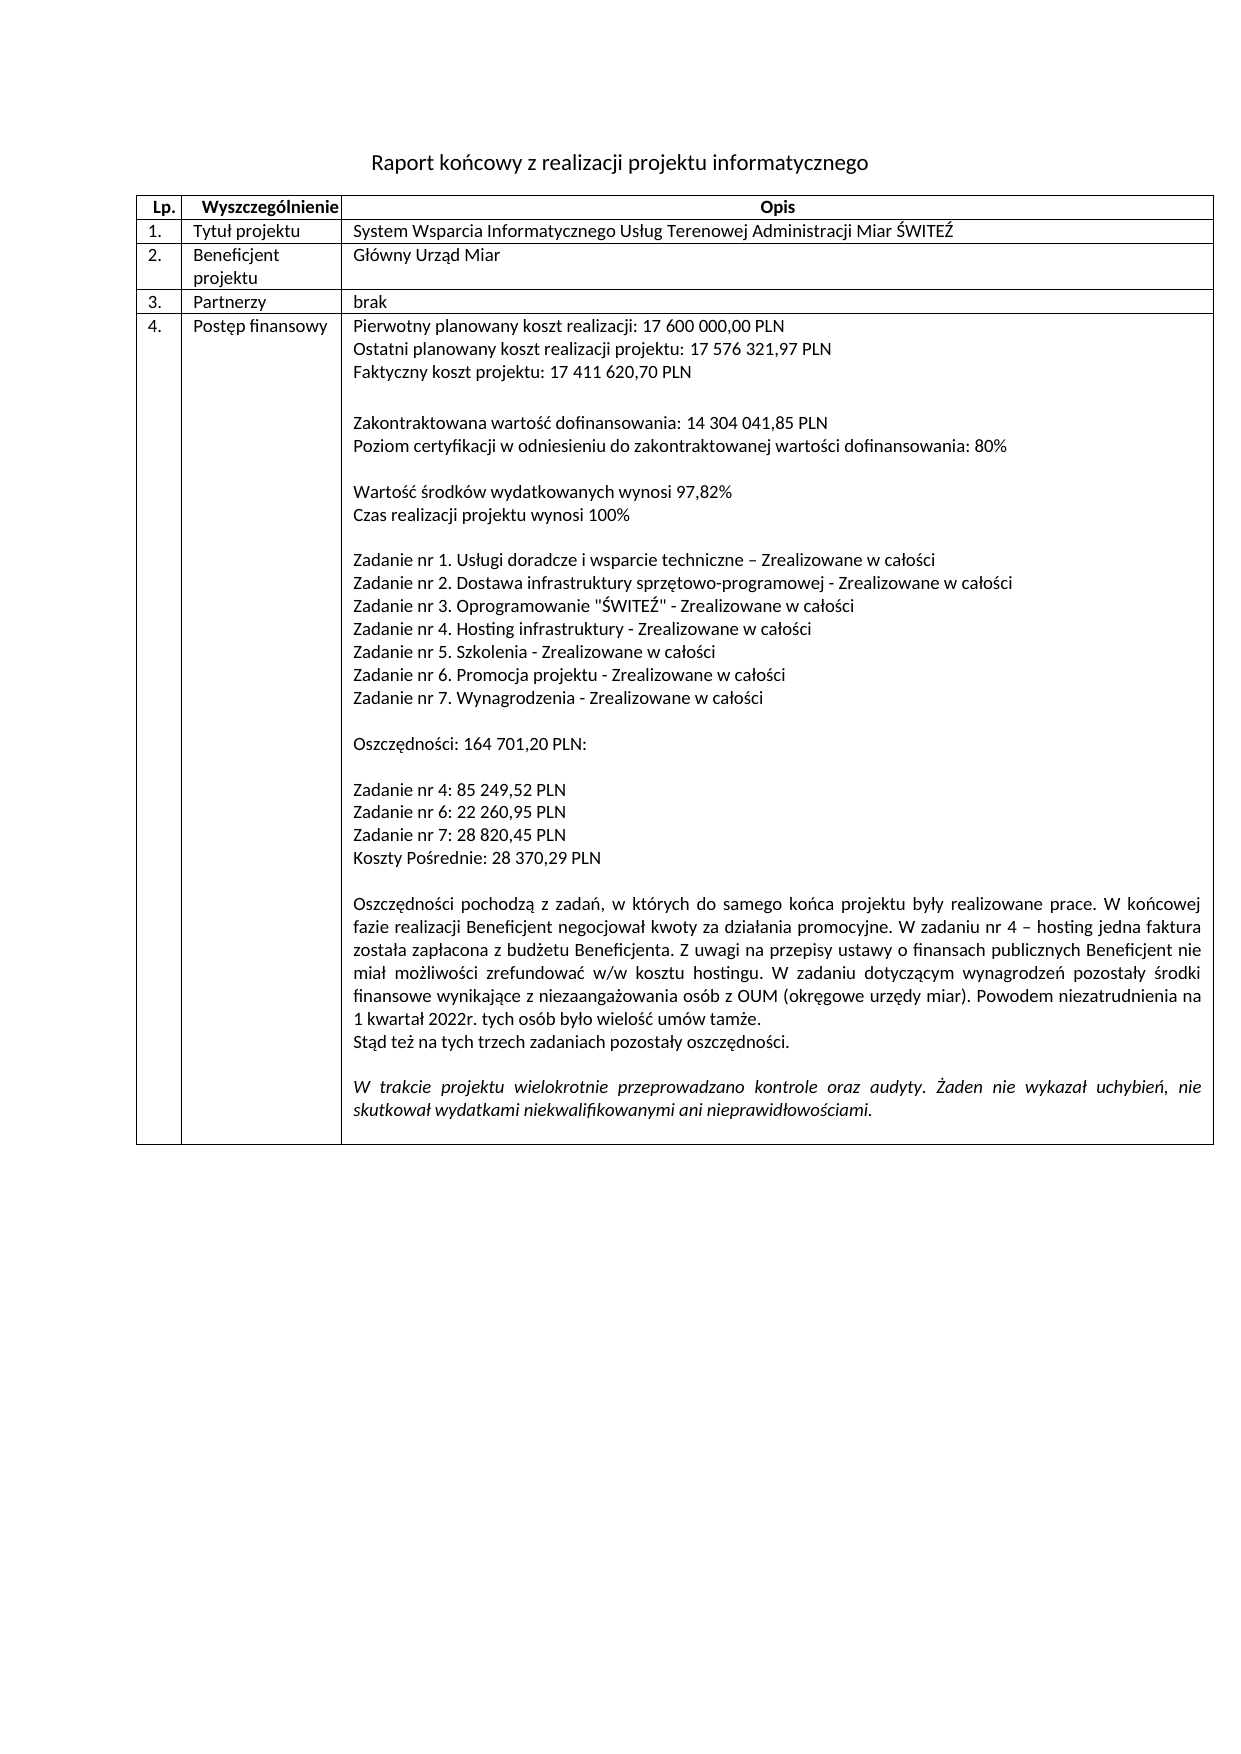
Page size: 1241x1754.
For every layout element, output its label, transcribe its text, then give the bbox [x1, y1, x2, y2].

table_header Wyszczególnienie [182, 196, 341, 218]
table_cell [137, 290, 181, 313]
table_cell [137, 220, 181, 242]
table_cell Pierwotny planowany koszt realizacji: 17 600 000,00 PLN Ostatni planowany koszt realizacji projektu: 17 576 321,97 PLN Faktyczny koszt projektu: 17 411 620,70 PLN Zakontraktowana wartość dofinansowania: 14 304 041,85 PLN Poziom certyfikacji w odniesieniu do zakontraktowanej wartości dofinansowania: 80% Wartość środków wydatkowanych wynosi 97,82% Czas realizacji projektu wynosi 100% Zadanie nr 1. Usługi doradcze i wsparcie techniczne – Zrealizowane w całości Zadanie nr 2. Dostawa infrastruktury sprzętowo-programowej - Zrealizowane w całości Zadanie nr 3. Oprogramowanie "ŚWITEŹ" - Zrealizowane w całości Zadanie nr 4. Hosting infrastruktury - Zrealizowane w całości Zadanie nr 5. Szkolenia - Zrealizowane w całości Zadanie nr 6. Promocja projektu - Zrealizowane w całości Zadanie nr 7. Wynagrodzenia - Zrealizowane w całości Oszczędności: 164 701,20 PLN: Zadanie nr 4: 85 249,52 PLN Zadanie nr 6: 22 260,95 PLN Zadanie nr 7: 28 820,45 PLN Koszty Pośrednie: 28 370,29 PLN Oszczędności pochodzą z zadań, w których do samego końca projektu były realizowane prace. W końcowej fazie realizacji Beneficjent negocjował kwoty za działania promocyjne. W zadaniu nr 4 – hosting jedna faktura została zapłacona z budżetu Beneficjenta. Z uwagi na przepisy ustawy o finansach publicznych Beneficjent nie miał możliwości zrefundować w/w kosztu hostingu. W zadaniu dotyczącym wynagrodzeń pozostały środki finansowe wynikające z niezaangażowania osób z OUM (okręgowe urzędy miar). Powodem niezatrudnienia na 1 kwartał 2022r. tych osób było wielość umów tamże. Stąd też na tych trzech zadaniach pozostały oszczędności. W trakcie projektu wielokrotnie przeprowadzano kontrole oraz audyty. Żaden nie wykazał uchybień, nie skutkował wydatkami niekwalifikowanymi ani nieprawidłowościami. [342, 314, 1213, 1144]
table_cell [137, 314, 181, 1144]
table_cell Beneficjent projektu [182, 244, 341, 289]
table_cell brak [342, 290, 1213, 313]
table_cell Postęp finansowy [182, 314, 341, 1144]
table_cell System Wsparcia Informatycznego Usług Terenowej Administracji Miar ŚWITEŹ [342, 220, 1213, 242]
table_header Lp. [137, 196, 181, 218]
table_header Opis [342, 196, 1213, 218]
text Raport końcowy z realizacji projektu informatycznego [148, 148, 1093, 176]
table_cell Tytuł projektu [182, 220, 341, 242]
table_cell [137, 244, 181, 289]
table_cell Główny Urząd Miar [342, 244, 1213, 289]
table_cell Partnerzy [182, 290, 341, 313]
